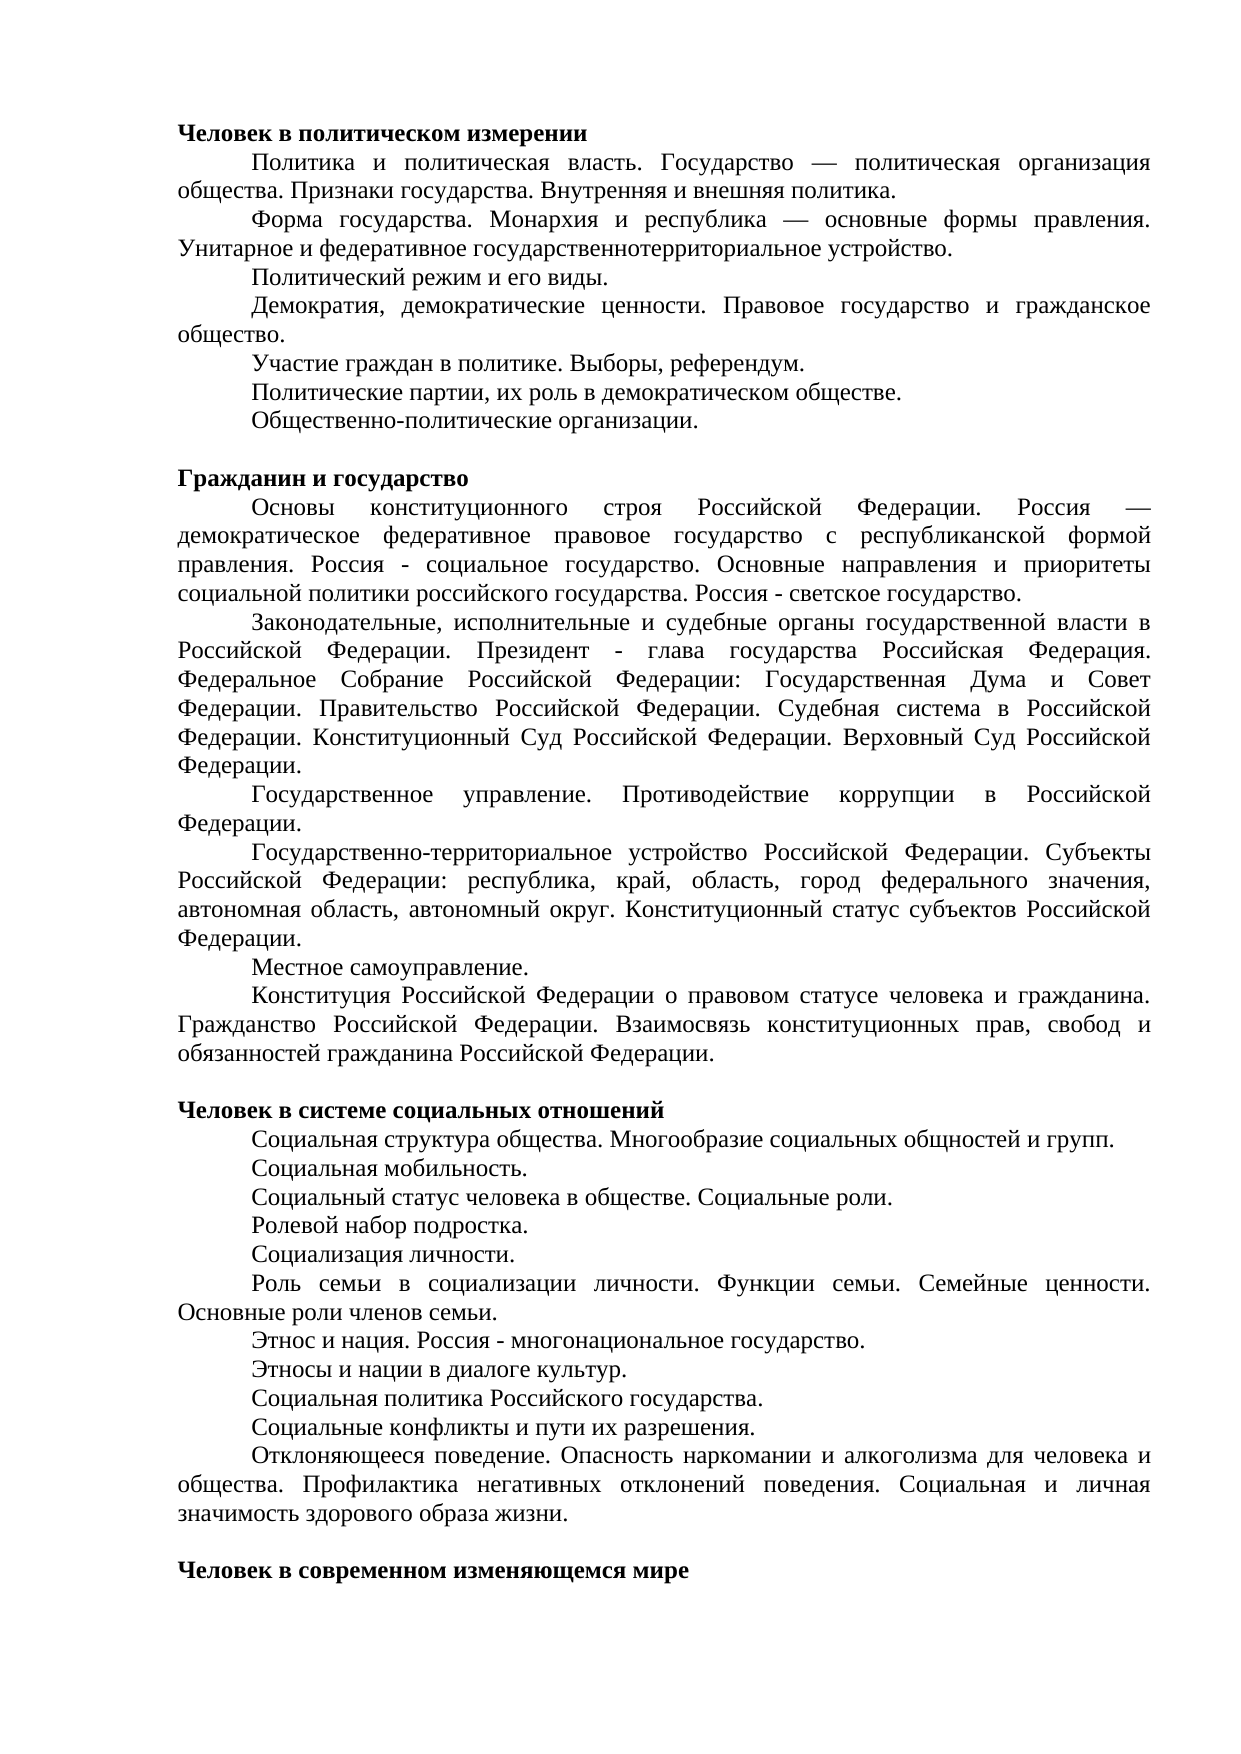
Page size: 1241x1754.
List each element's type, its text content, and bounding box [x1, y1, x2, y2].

text Человек в политическом измерении [177, 118, 1152, 147]
text Участие граждан в политике. Выборы, референдум. [177, 348, 1152, 377]
text Социализация личности. [177, 1239, 1152, 1268]
text Демократия, демократические ценности. Правовое государство и гражданское общество. [177, 291, 1152, 348]
text Социальный статус человека в обществе. Социальные роли. [177, 1182, 1152, 1211]
text Человек в системе социальных отношений [177, 1096, 1152, 1124]
text Отклоняющееся поведение. Опасность наркомании и алкоголизма для человека и общества. Профилактика негативных отклонений поведения. Социальная и личная значимость здорового образа жизни. [177, 1441, 1152, 1527]
text Государственно-территориальное устройство Российской Федерации. Субъекты Российской Федерации: республика, край, область, город федерального значения, автономная область, автономный округ. Конституционный статус субъектов Российской Федерации. [177, 837, 1152, 952]
text Местное самоуправление. [177, 952, 1152, 981]
text Законодательные, исполнительные и судебные органы государственной власти в Российской Федерации. Президент - глава государства Российская Федерация. Федеральное Собрание Российской Федерации: Государственная Дума и Совет Федерации. Правительство Российской Федерации. Судебная система в Российской Федерации. Конституционный Суд Российской Федерации. Верховный Суд Российской Федерации. [177, 607, 1152, 779]
text Общественно-политические организации. [177, 406, 1152, 434]
text Социальная политика Российского государства. [177, 1383, 1152, 1412]
text Государственное управление. Противодействие коррупции в Российской Федерации. [177, 779, 1152, 837]
text Политический режим и его виды. [177, 262, 1152, 291]
text Человек в современном изменяющемся мире [177, 1556, 1152, 1584]
text Социальные конфликты и пути их разрешения. [177, 1412, 1152, 1441]
text Социальная мобильность. [177, 1153, 1152, 1182]
text Форма государства. Монархия и республика — основные формы правления. Унитарное и федеративное государственнотерриториальное устройство. [177, 204, 1152, 262]
text Политические партии, их роль в демократическом обществе. [177, 377, 1152, 406]
text Гражданин и государство [177, 463, 1152, 492]
text Роль семьи в социализации личности. Функции семьи. Семейные ценности. Основные роли членов семьи. [177, 1268, 1152, 1326]
text Политика и политическая власть. Государство — политическая организация общества. Признаки государства. Внутренняя и внешняя политика. [177, 147, 1152, 204]
text Социальная структура общества. Многообразие социальных общностей и групп. [177, 1124, 1152, 1153]
text Ролевой набор подростка. [177, 1211, 1152, 1239]
text Этносы и нации в диалоге культур. [177, 1354, 1152, 1383]
text Конституция Российской Федерации о правовом статусе человека и гражданина. Гражданство Российской Федерации. Взаимосвязь конституционных прав, свобод и обязанностей гражданина Российской Федерации. [177, 981, 1152, 1067]
text Этнос и нация. Россия - многонациональное государство. [177, 1326, 1152, 1354]
text Основы конституционного строя Российской Федерации. Россия — демократическое федеративное правовое государство с республиканской формой правления. Россия - социальное государство. Основные направления и приоритеты социальной политики российского государства. Россия - светское государство. [177, 492, 1152, 607]
